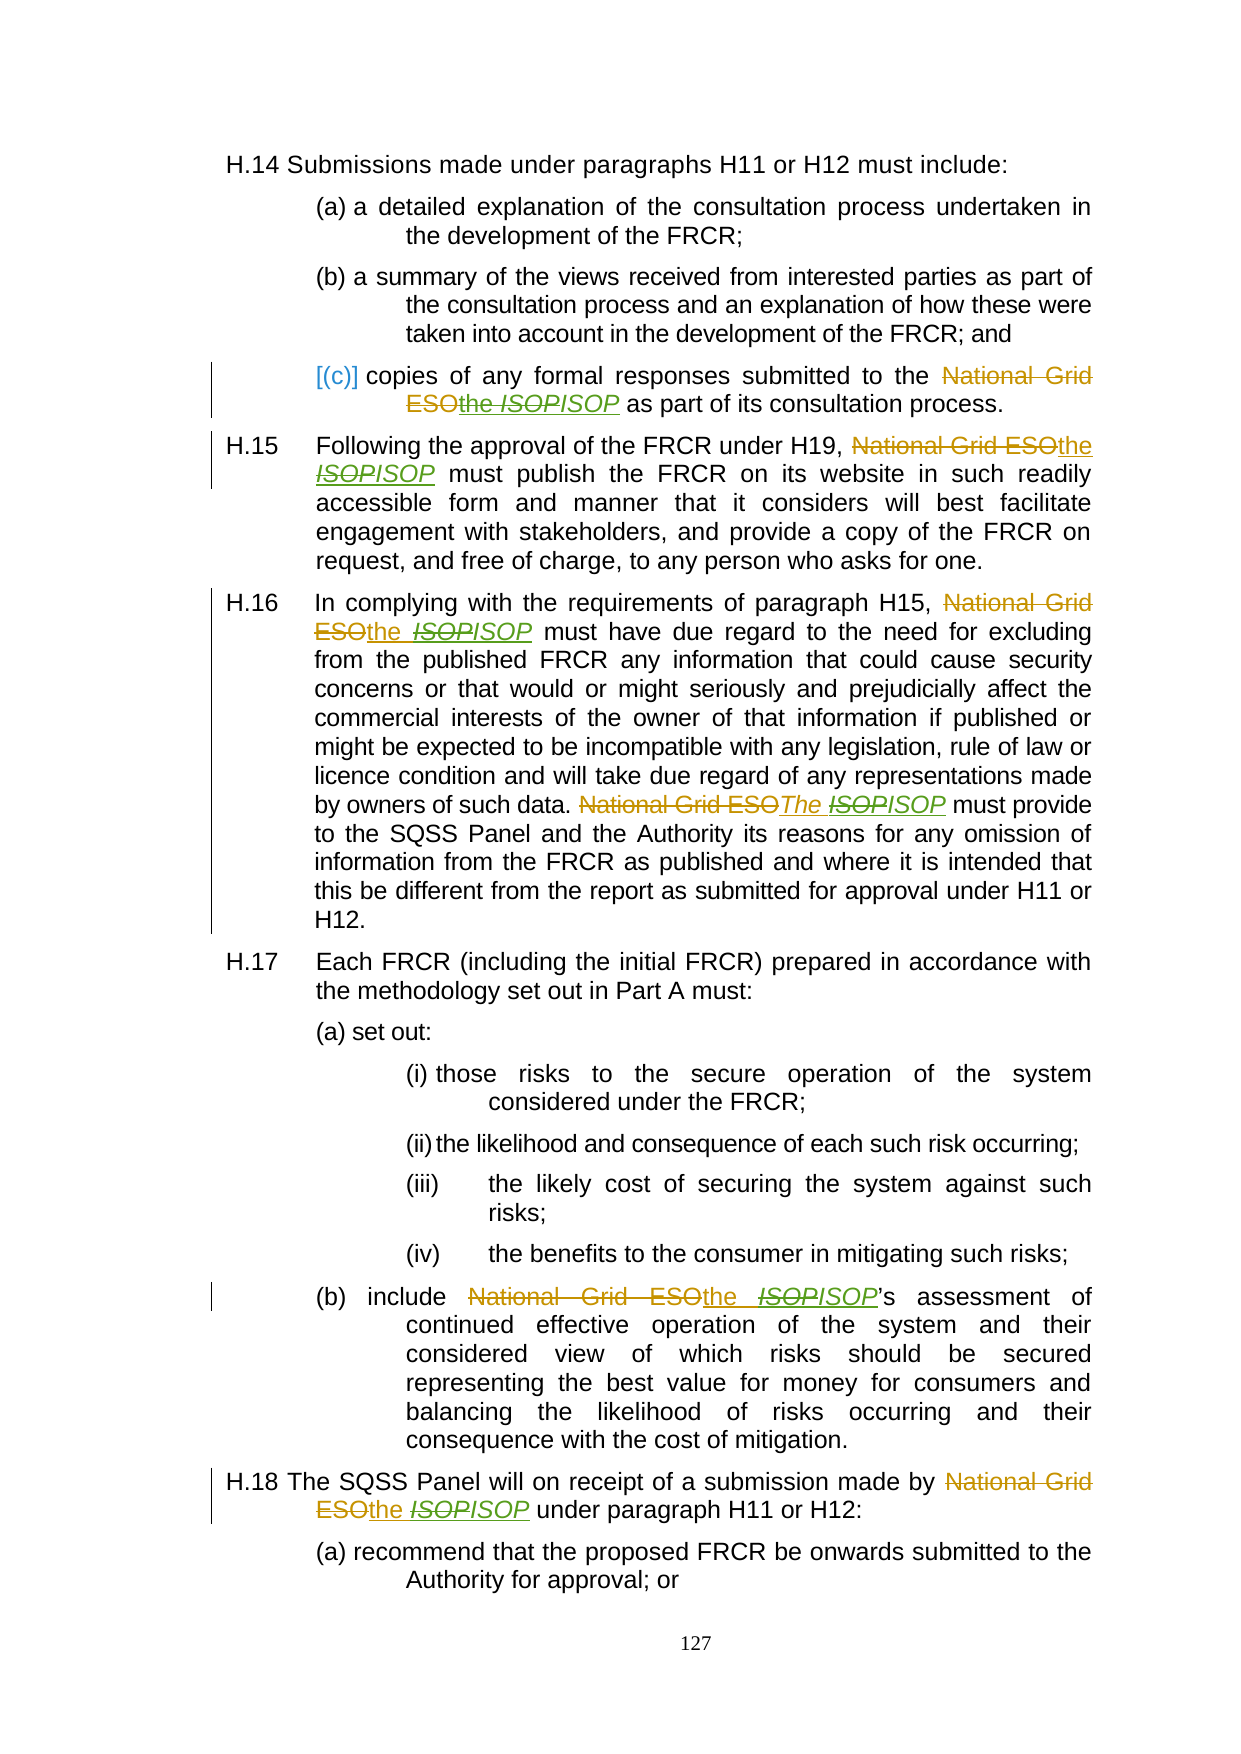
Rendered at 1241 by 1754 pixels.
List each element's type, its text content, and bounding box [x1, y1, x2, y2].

text H.14 Submissions made under paragraphs H11 or H12 must include: [226, 151, 1092, 179]
list the likely cost of securing the system against such risks; [406, 1169, 1092, 1227]
list recommend that the proposed FRCR be onwards submitted to the Authority for approval; or [316, 1538, 1092, 1594]
list those risks to the secure operation of the system considered under the FRCR; [406, 1059, 1092, 1116]
text H.17 Each FRCR (including the initial FRCR) prepared in accordance with the methodology set out in Part A must: [226, 948, 1092, 1005]
text H.15 Following the approval of the FRCR under H19, must publish the FRCR on its website in such readily accessible form and manner that it considers will best facilitate engagement with stakeholders, and provide a copy of the FRCR on request, and free of charge, to any person who asks for one. [226, 431, 1092, 575]
list a detailed explanation of the consultation process undertaken in the development of the FRCR; [316, 193, 1092, 250]
list a summary of the views received from interested parties as part of the consultation process and an explanation of how these were taken into account in the development of the FRCR; and [316, 263, 1092, 348]
text (b) include ’s assessment of continued effective operation of the system and their considered view of which risks should be secured representing the best value for money for consumers and balancing the likelihood of risks occurring and their consequence with the cost of mitigation. [316, 1282, 1092, 1454]
list the benefits to the consumer in mitigating such risks; [406, 1240, 1092, 1269]
list copies of any formal responses submitted to the as part of its consultation process. [316, 362, 1092, 418]
text H.16 In complying with the requirements of paragraph H15, must have due regard to the need for excluding from the published FRCR any information that could cause security concerns or that would or might seriously and prejudicially affect the commercial interests of the owner of that information if published or might be expected to be incompatible with any legislation, rule of law or licence condition and will take due regard of any representations made by owners of such data. must provide to the SQSS Panel and the Authority its reasons for any omission of information from the FRCR as published and where it is intended that this be different from the report as submitted for approval under H11 or H12. [226, 588, 1092, 934]
list the likelihood and consequence of each such risk occurring; [406, 1129, 1092, 1158]
text (a) set out: [316, 1017, 1092, 1046]
text H.18 The SQSS Panel will on receipt of a submission made by under paragraph H11 or H12: [226, 1468, 1092, 1524]
